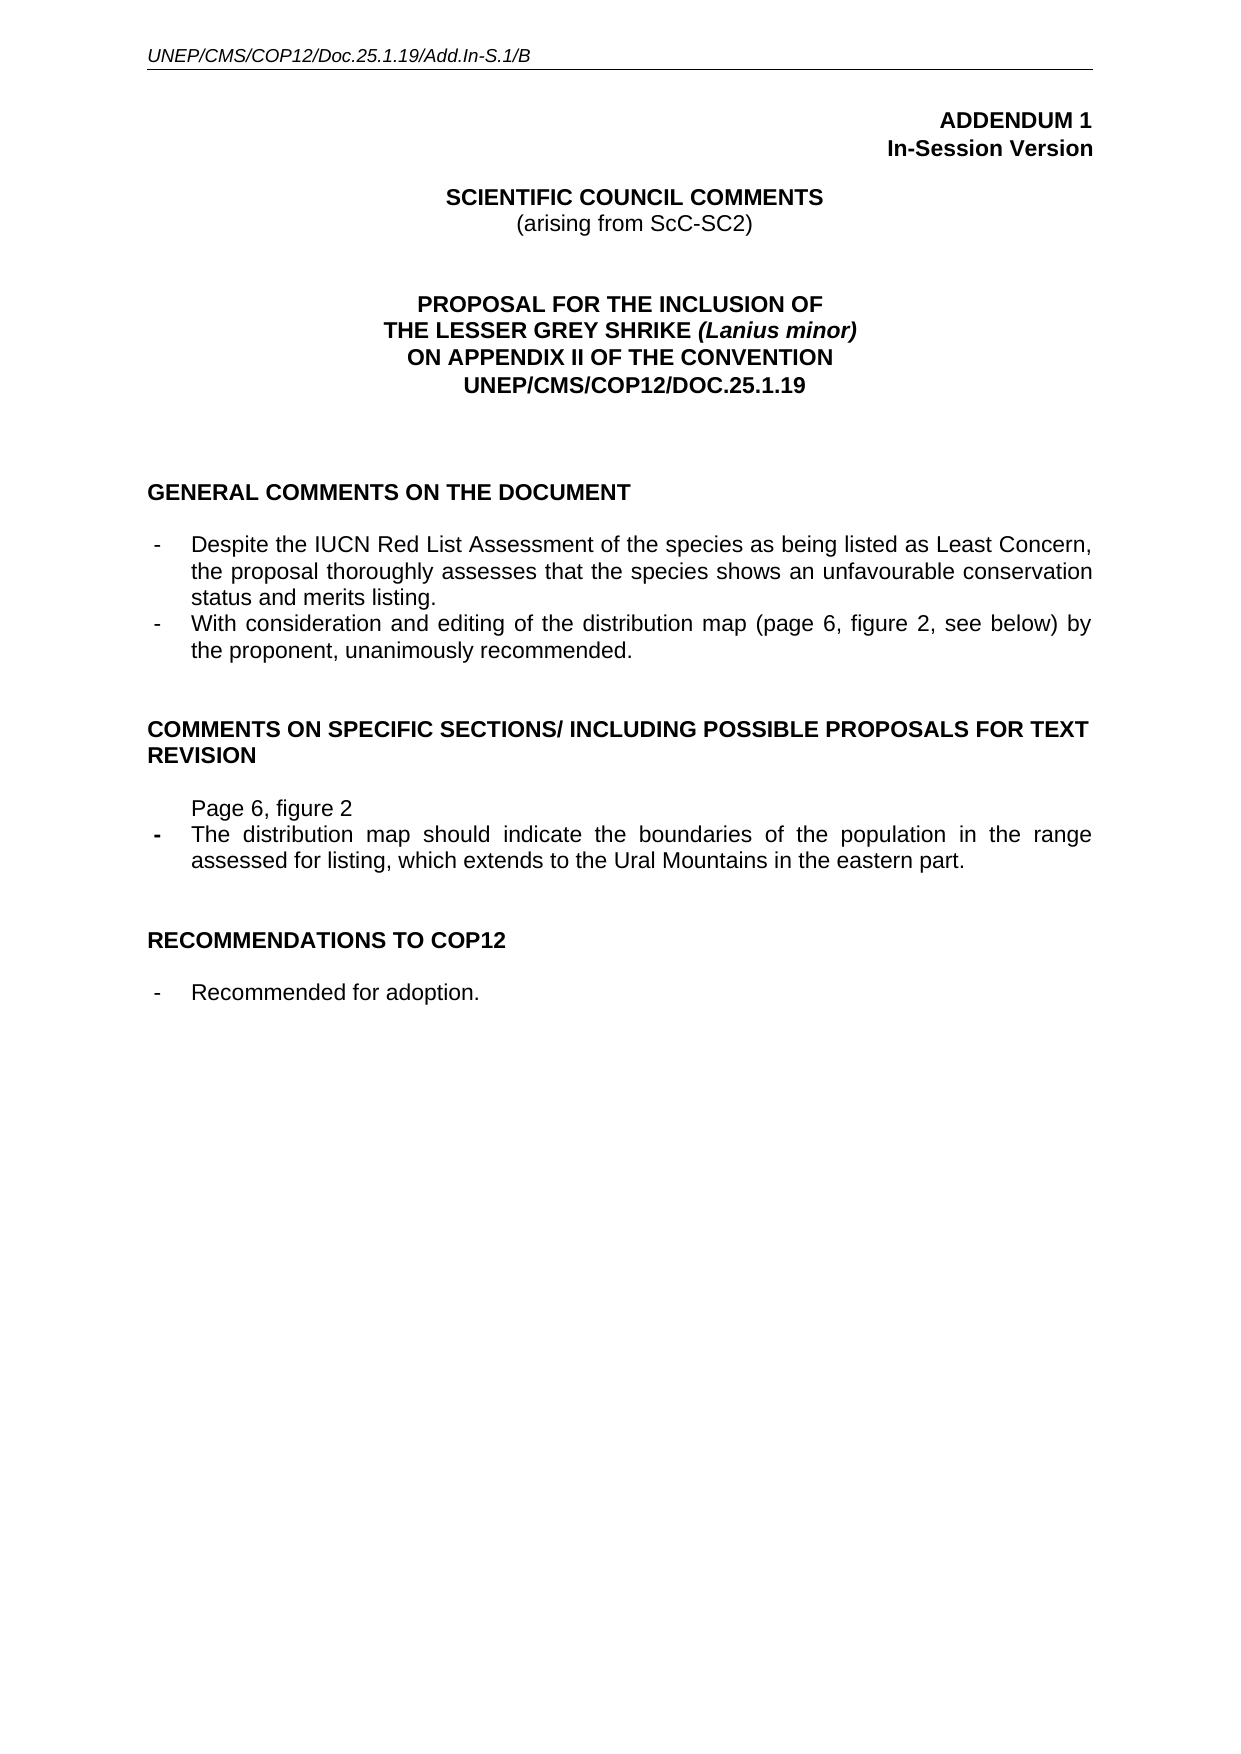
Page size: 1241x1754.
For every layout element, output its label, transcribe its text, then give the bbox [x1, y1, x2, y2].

text PROPOSAL FOR THE INCLUSION OF [147, 291, 1093, 317]
text THE LESSER GREY SHRIKE (Lanius minor) [147, 317, 1093, 344]
subtitle SCIENTIFIC COUNCIL COMMENTS [138, 184, 1132, 209]
text In-Session Version [147, 135, 1093, 161]
subtitle (arising from ScC-SC2) [138, 209, 1132, 237]
text GENERAL COMMENTS ON THE DOCUMENT [147, 478, 1093, 505]
list With consideration and editing of the distribution map (page 6, figure 2, see below) by the proponent, unanimously recommended. [153, 610, 1093, 663]
list Despite the IUCN Red List Assessment of the species as being listed as Least Concern, the proposal thoroughly assesses that the species shows an unfavourable conservation status and merits listing. [153, 531, 1093, 610]
text COMMENTS ON SPECIFIC SECTIONS/ INCLUDING POSSIBLE PROPOSALS FOR TEXT REVISION [147, 716, 1093, 768]
subtitle UNEP/CMS/COP12/DOC.25.1.19 [138, 372, 1132, 398]
text ON APPENDIX II OF THE CONVENTION [147, 344, 1093, 370]
list Recommended for adoption. [153, 979, 1093, 1006]
text RECOMMENDATIONS TO COP12 [147, 927, 1093, 953]
list The distribution map should indicate the boundaries of the population in the range assessed for listing, which extends to the Ural Mountains in the eastern part. [153, 821, 1093, 874]
list Page 6, figure 2 [191, 795, 1093, 821]
subtitle ADDENDUM 1 [138, 107, 1092, 133]
